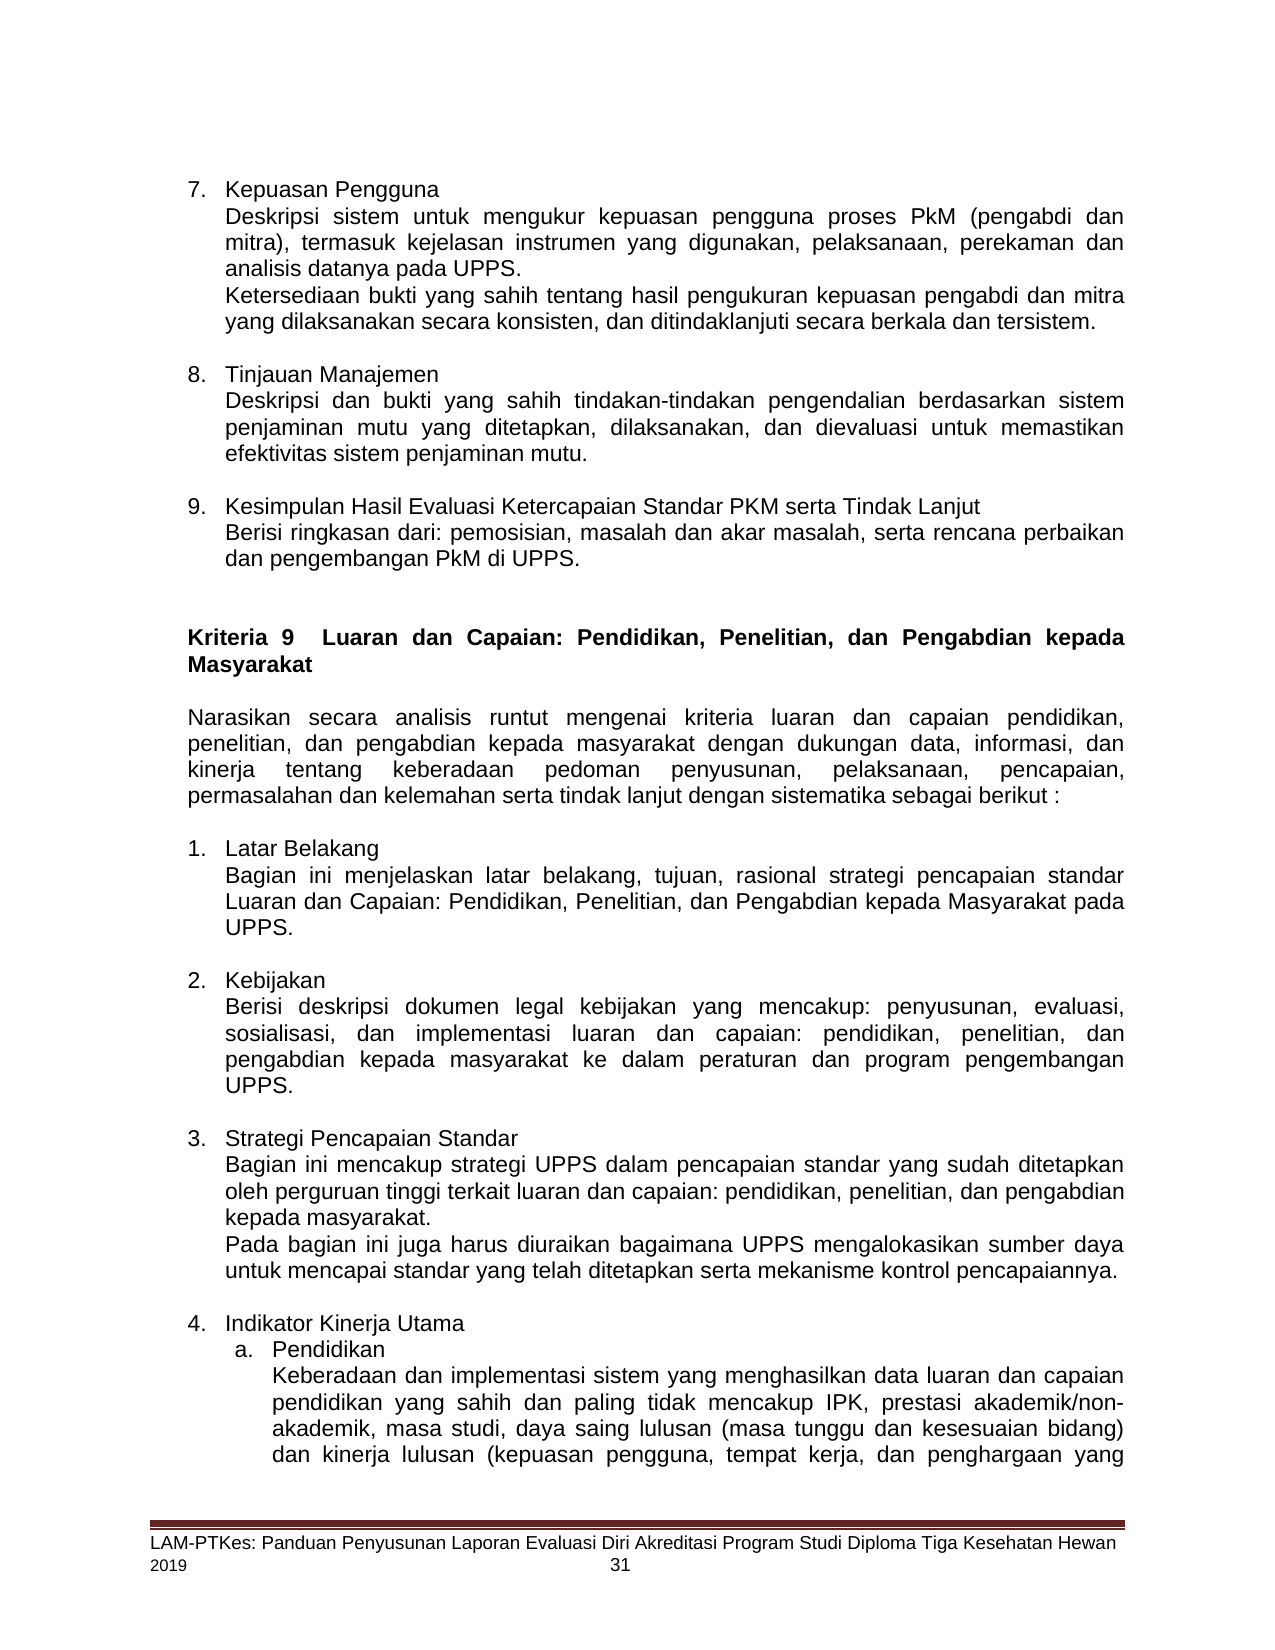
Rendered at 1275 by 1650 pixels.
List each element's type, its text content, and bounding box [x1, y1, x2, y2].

list Latar Belakang [187, 835, 1125, 862]
list Kepuasan Pengguna [187, 176, 1125, 203]
list Pendidikan [234, 1336, 1125, 1362]
text Berisi deskripsi dokumen legal kebijakan yang mencakup: penyusunan, evaluasi, sosialisasi, dan implementasi luaran dan capaian: pendidikan, penelitian, dan pengabdian kepada masyarakat ke dalam peraturan dan program pengembangan UPPS. [225, 993, 1125, 1099]
text Bagian ini menjelaskan latar belakang, tujuan, rasional strategi pencapaian standar Luaran dan Capaian: Pendidikan, Penelitian, dan Pengabdian kepada Masyarakat pada UPPS. [225, 862, 1125, 941]
list Indikator Kinerja Utama [187, 1309, 1125, 1336]
text Deskripsi sistem untuk mengukur kepuasan pengguna proses PkM (pengabdi dan mitra), termasuk kejelasan instrumen yang digunakan, pelaksanaan, perekaman dan analisis datanya pada UPPS. [225, 203, 1125, 282]
text Narasikan secara analisis runtut mengenai kriteria luaran dan capaian pendidikan, penelitian, dan pengabdian kepada masyarakat dengan dukungan data, informasi, dan kinerja tentang keberadaan pedoman penyusunan, pelaksanaan, pencapaian, permasalahan dan kelemahan serta tindak lanjut dengan sistematika sebagai berikut : [187, 703, 1125, 809]
list Kesimpulan Hasil Evaluasi Ketercapaian Standar PKM serta Tindak Lanjut [187, 493, 1125, 519]
list Kebijakan [187, 967, 1125, 993]
text Ketersediaan bukti yang sahih tentang hasil pengukuran kepuasan pengabdi dan mitra yang dilaksanakan secara konsisten, dan ditindaklanjuti secara berkala dan tersistem. [225, 282, 1125, 334]
subtitle Kriteria 9 Luaran dan Capaian: Pendidikan, Penelitian, dan Pengabdian kepada Masyarakat [187, 624, 1125, 677]
list Strategi Pencapaian Standar [187, 1125, 1125, 1151]
text Deskripsi dan bukti yang sahih tindakan-tindakan pengendalian berdasarkan sistem penjaminan mutu yang ditetapkan, dilaksanakan, dan dievaluasi untuk memastikan efektivitas sistem penjaminan mutu. [225, 387, 1125, 466]
text Bagian ini mencakup strategi UPPS dalam pencapaian standar yang sudah ditetapkan oleh perguruan tinggi terkait luaran dan capaian: pendidikan, penelitian, dan pengabdian kepada masyarakat. [225, 1151, 1125, 1231]
list Tinjauan Manajemen [187, 361, 1125, 387]
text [272, 1362, 1125, 1468]
text Pada bagian ini juga harus diuraikan bagaimana UPPS mengalokasikan sumber daya untuk mencapai standar yang telah ditetapkan serta mekanisme kontrol pencapaiannya. [225, 1231, 1125, 1283]
text Berisi ringkasan dari: pemosisian, masalah dan akar masalah, serta rencana perbaikan dan pengembangan PkM di UPPS. [225, 519, 1125, 572]
